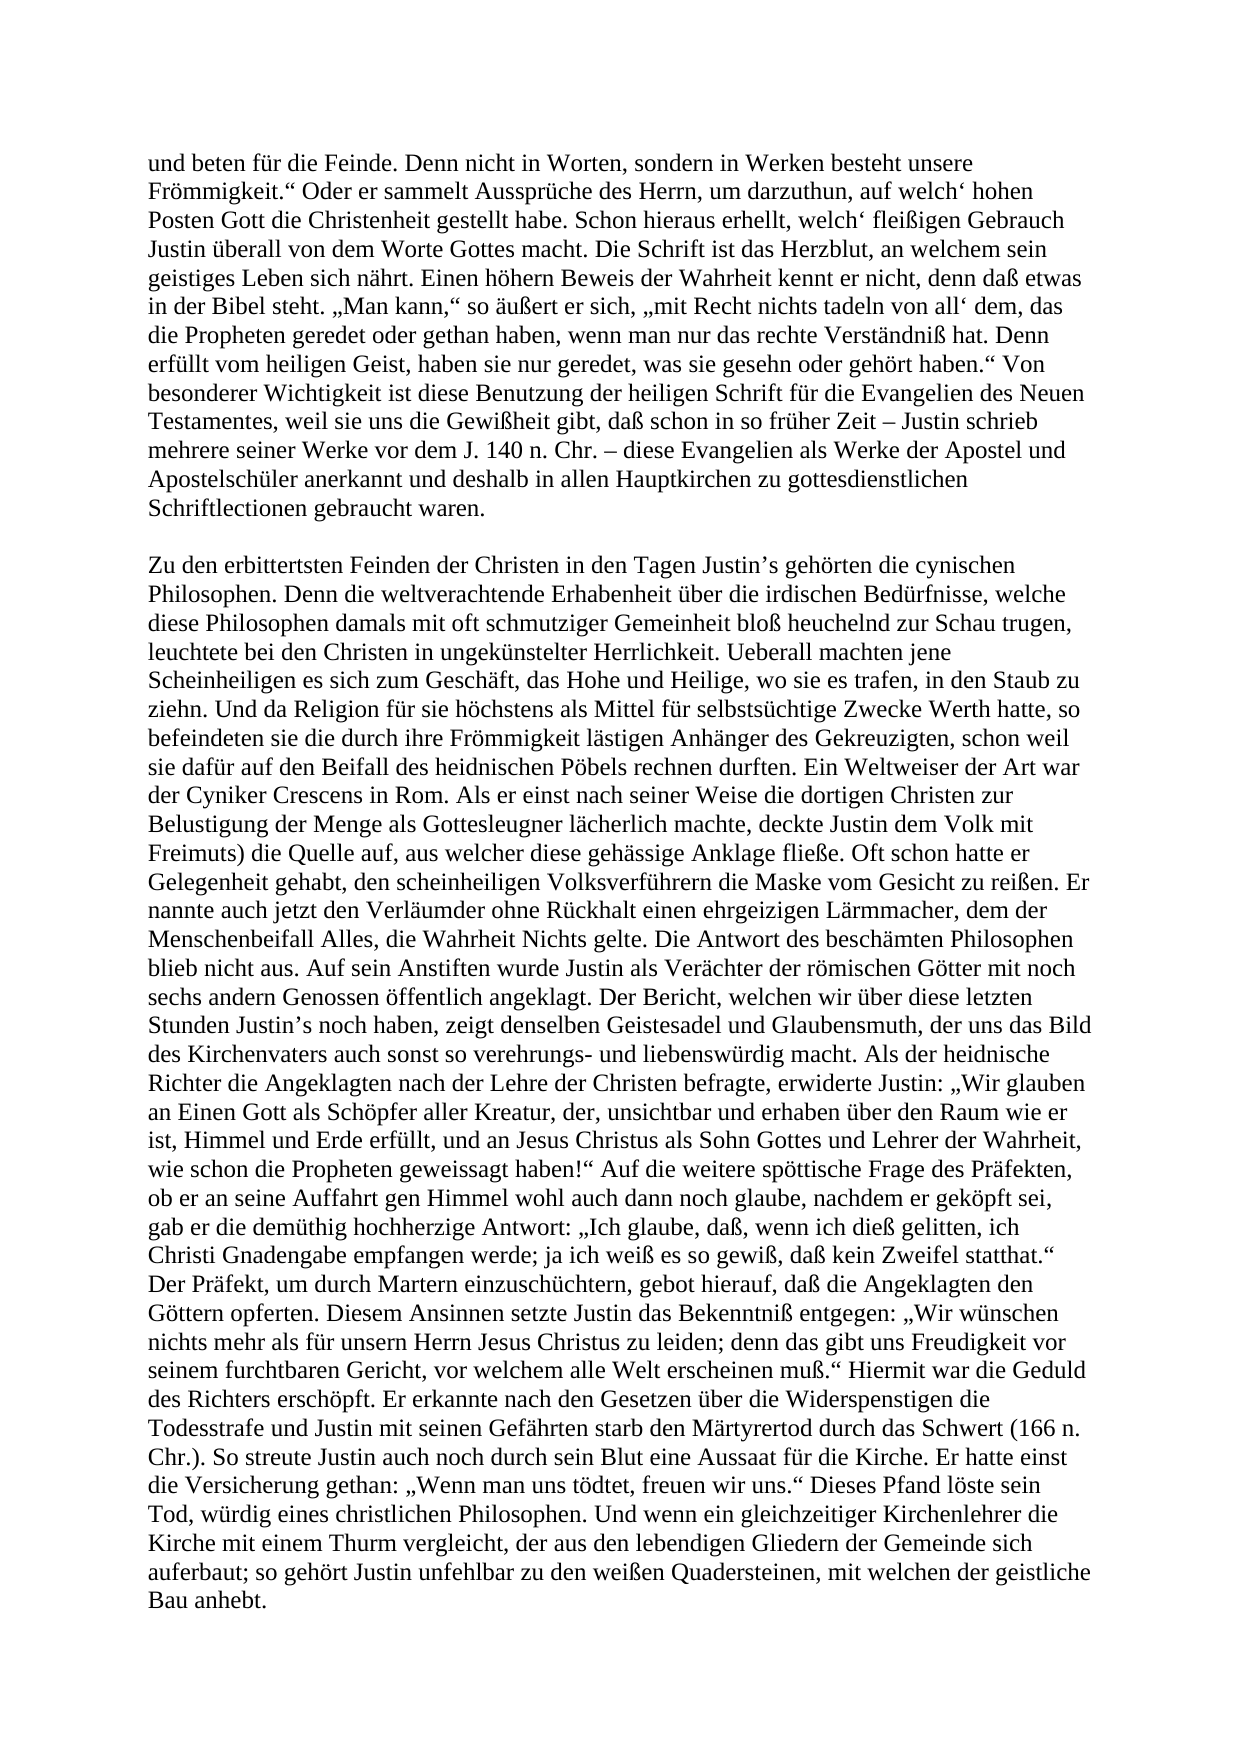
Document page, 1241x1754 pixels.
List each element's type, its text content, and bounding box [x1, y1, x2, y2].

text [148, 148, 1093, 521]
text Zu den erbittertsten Feinden der Christen in den Tagen Justin’s gehörten die cynischen Philosophen. Denn die weltverachtende Erhabenheit über die irdischen Bedürfnisse, welche diese Philosophen damals mit oft schmutziger Gemeinheit bloß heuchelnd zur Schau trugen, leuchtete bei den Christen in ungekünstelter Herrlichkeit. Ueberall machten jene Scheinheiligen es sich zum Geschäft, das Hohe und Heilige, wo sie es trafen, in den Staub zu ziehn. Und da Religion für sie höchstens als Mittel für selbstsüchtige Zwecke Werth hatte, so befeindeten sie die durch ihre Frömmigkeit lästigen Anhänger des Gekreuzigten, schon weil sie dafür auf den Beifall des heidnischen Pöbels rechnen durften. Ein Weltweiser der Art war der Cyniker Crescens in Rom. Als er einst nach seiner Weise die dortigen Christen zur Belustigung der Menge als Gottesleugner lächerlich machte, deckte Justin dem Volk mit Freimuts) die Quelle auf, aus welcher diese gehässige Anklage fließe. Oft schon hatte er Gelegenheit gehabt, den scheinheiligen Volksverführern die Maske vom Gesicht zu reißen. Er nannte auch jetzt den Verläumder ohne Rückhalt einen ehrgeizigen Lärmmacher, dem der Menschenbeifall Alles, die Wahrheit Nichts gelte. Die Antwort des beschämten Philosophen blieb nicht aus. Auf sein Anstiften wurde Justin als Verächter der römischen Götter mit noch sechs andern Genossen öffentlich angeklagt. Der Bericht, welchen wir über diese letzten Stunden Justin’s noch haben, zeigt denselben Geistesadel und Glaubensmuth, der uns das Bild des Kirchenvaters auch sonst so verehrungs- und liebenswürdig macht. Als der heidnische Richter die Angeklagten nach der Lehre der Christen befragte, erwiderte Justin: „Wir glauben an Einen Gott als Schöpfer aller Kreatur, der, unsichtbar und erhaben über den Raum wie er ist, Himmel und Erde erfüllt, und an Jesus Christus als Sohn Gottes und Lehrer der Wahrheit, wie schon die Propheten geweissagt haben!“ Auf die weitere spöttische Frage des Präfekten, ob er an seine Auffahrt gen Himmel wohl auch dann noch glaube, nachdem er geköpft sei, gab er die demüthig hochherzige Antwort: „Ich glaube, daß, wenn ich dieß gelitten, ich Christi Gnadengabe empfangen werde; ja ich weiß es so gewiß, daß kein Zweifel statthat.“ Der Präfekt, um durch Martern einzuschüchtern, gebot hierauf, daß die Angeklagten den Göttern opferten. Diesem Ansinnen setzte Justin das Bekenntniß entgegen: „Wir wünschen nichts mehr als für unsern Herrn Jesus Christus zu leiden; denn das gibt uns Freudigkeit vor seinem furchtbaren Gericht, vor welchem alle Welt erscheinen muß.“ Hiermit war die Geduld des Richters erschöpft. Er erkannte nach den Gesetzen über die Widerspenstigen die Todesstrafe und Justin mit seinen Gefährten starb den Märtyrertod durch das Schwert (166 n. Chr.). So streute Justin auch noch durch sein Blut eine Aussaat für die Kirche. Er hatte einst die Versicherung gethan: „Wenn man uns tödtet, freuen wir uns.“ Dieses Pfand löste sein Tod, würdig eines christlichen Philosophen. Und wenn ein gleichzeitiger Kirchenlehrer die Kirche mit einem Thurm vergleicht, der aus den lebendigen Gliedern der Gemeinde sich auferbaut; so gehört Justin unfehlbar zu den weißen Quadersteinen, mit welchen der geistliche Bau anhebt. [148, 551, 1093, 1614]
